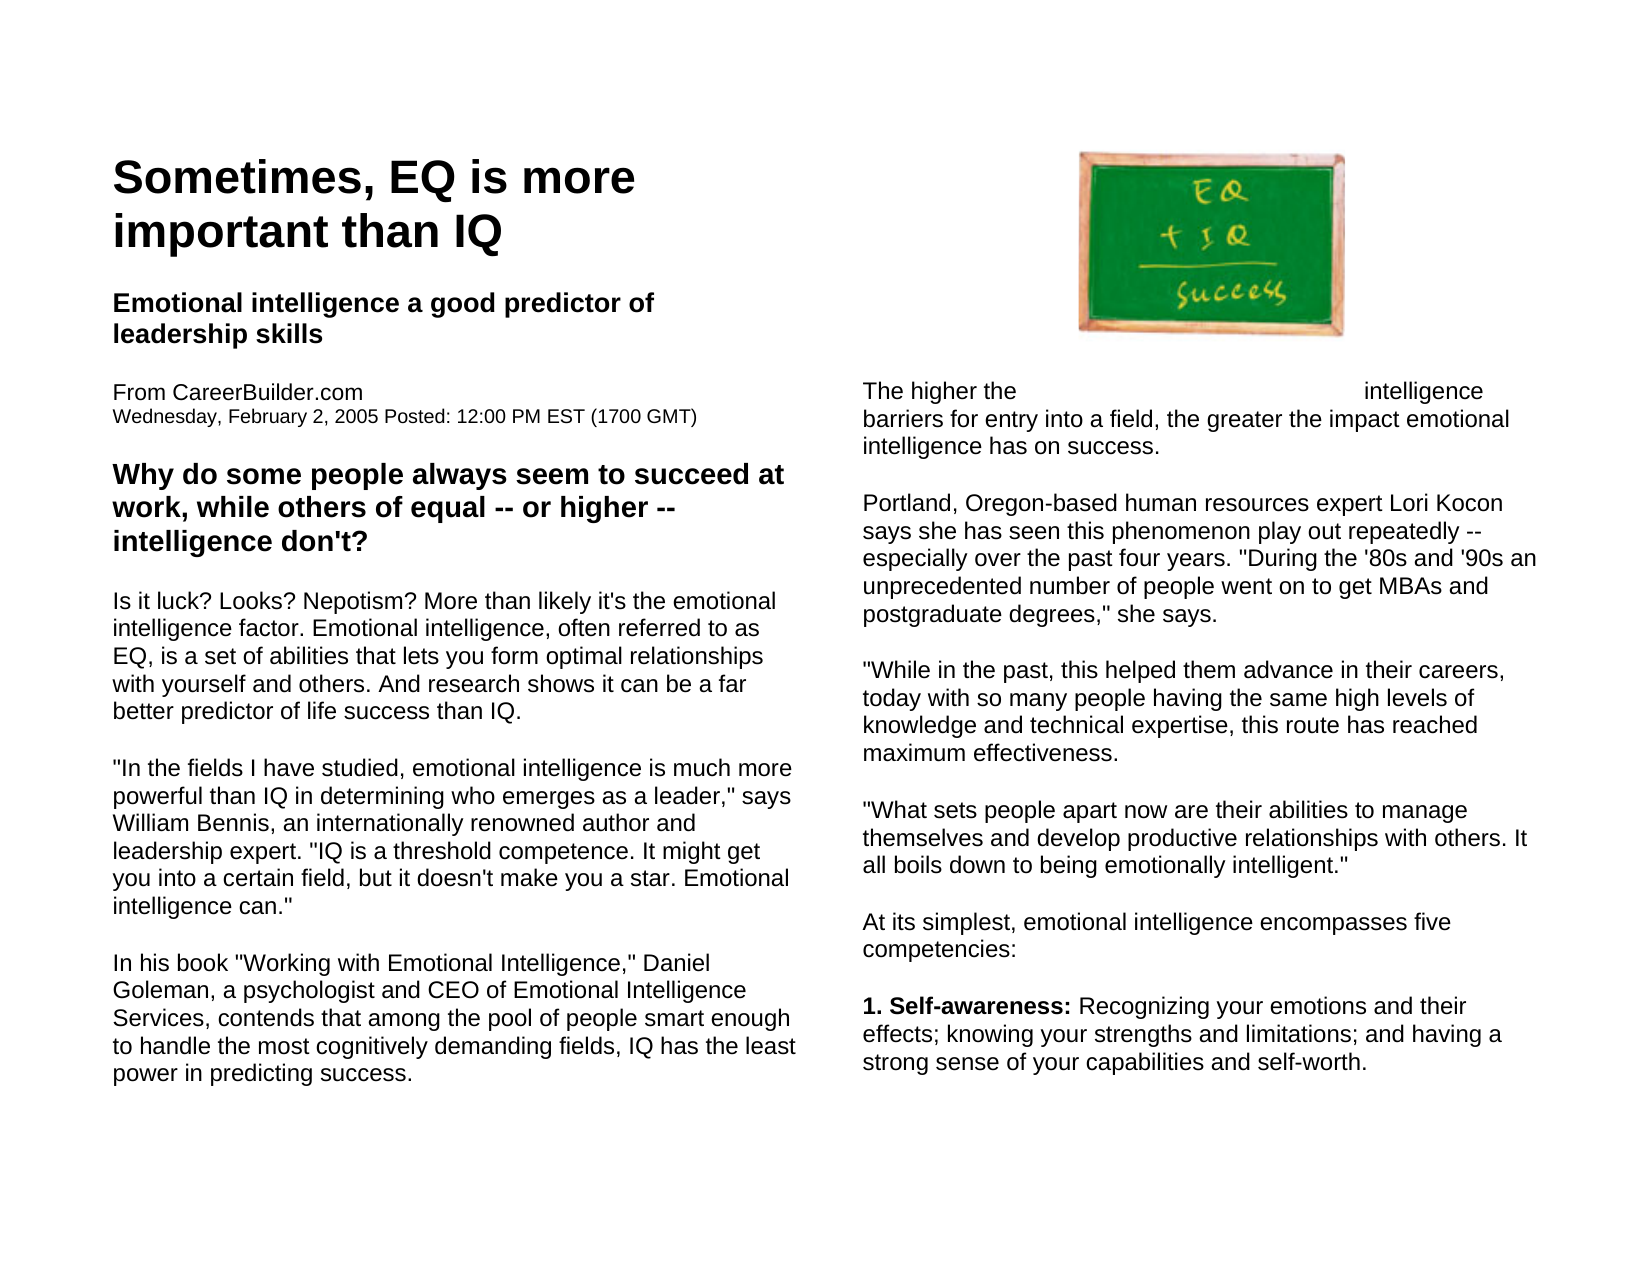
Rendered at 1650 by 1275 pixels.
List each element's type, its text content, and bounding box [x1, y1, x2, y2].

text The higher the intelligence barriers for entry into a field, the greater the impact emotional intelligence has on success. [862, 377, 1547, 460]
picture [1076, 123, 1345, 359]
text Emotional intelligence a good predictor of leadership skills [112, 287, 797, 349]
text "While in the past, this helped them advance in their careers, today with so many people having the same high levels of knowledge and technical expertise, this route has reached maximum effectiveness. [862, 656, 1547, 767]
text Sometimes, EQ is more important than IQ [112, 150, 797, 258]
text Why do some people always seem to succeed at work, while others of equal -- or higher -- intelligence don't? [112, 457, 797, 558]
text From CareerBuilder.com Wednesday, February 2, 2005 Posted: 12:00 PM EST (1700 GMT) [112, 379, 797, 428]
text Portland, Oregon-based human resources expert Lori Kocon says she has seen this phenomenon play out repeatedly -- especially over the past four years. "During the '80s and '90s an unprecedented number of people went on to get MBAs and postgraduate degrees," she says. [862, 489, 1547, 627]
text 1. Self-awareness: Recognizing your emotions and their effects; knowing your strengths and limitations; and having a strong sense of your capabilities and self-worth. [862, 992, 1547, 1075]
text In his book "Working with Emotional Intelligence," Daniel Goleman, a psychologist and CEO of Emotional Intelligence Services, contends that among the pool of people smart enough to handle the most cognitively demanding fields, IQ has the least power in predicting success. [112, 949, 797, 1087]
text "What sets people apart now are their abilities to manage themselves and develop productive relationships with others. It all boils down to being emotionally intelligent." [862, 796, 1547, 879]
text "In the fields I have studied, emotional intelligence is much more powerful than IQ in determining who emerges as a leader," says William Bennis, an internationally renowned author and leadership expert. "IQ is a threshold competence. It might get you into a certain field, but it doesn't make you a star. Emotional intelligence can." [112, 754, 797, 919]
text At its simplest, emotional intelligence encompasses five competencies: [862, 908, 1547, 963]
text Is it luck? Looks? Nepotism? More than likely it's the emotional intelligence factor. Emotional intelligence, often referred to as EQ, is a set of abilities that lets you form optimal relationships with yourself and others. And research shows it can be a far better predictor of life success than IQ. [112, 587, 797, 725]
